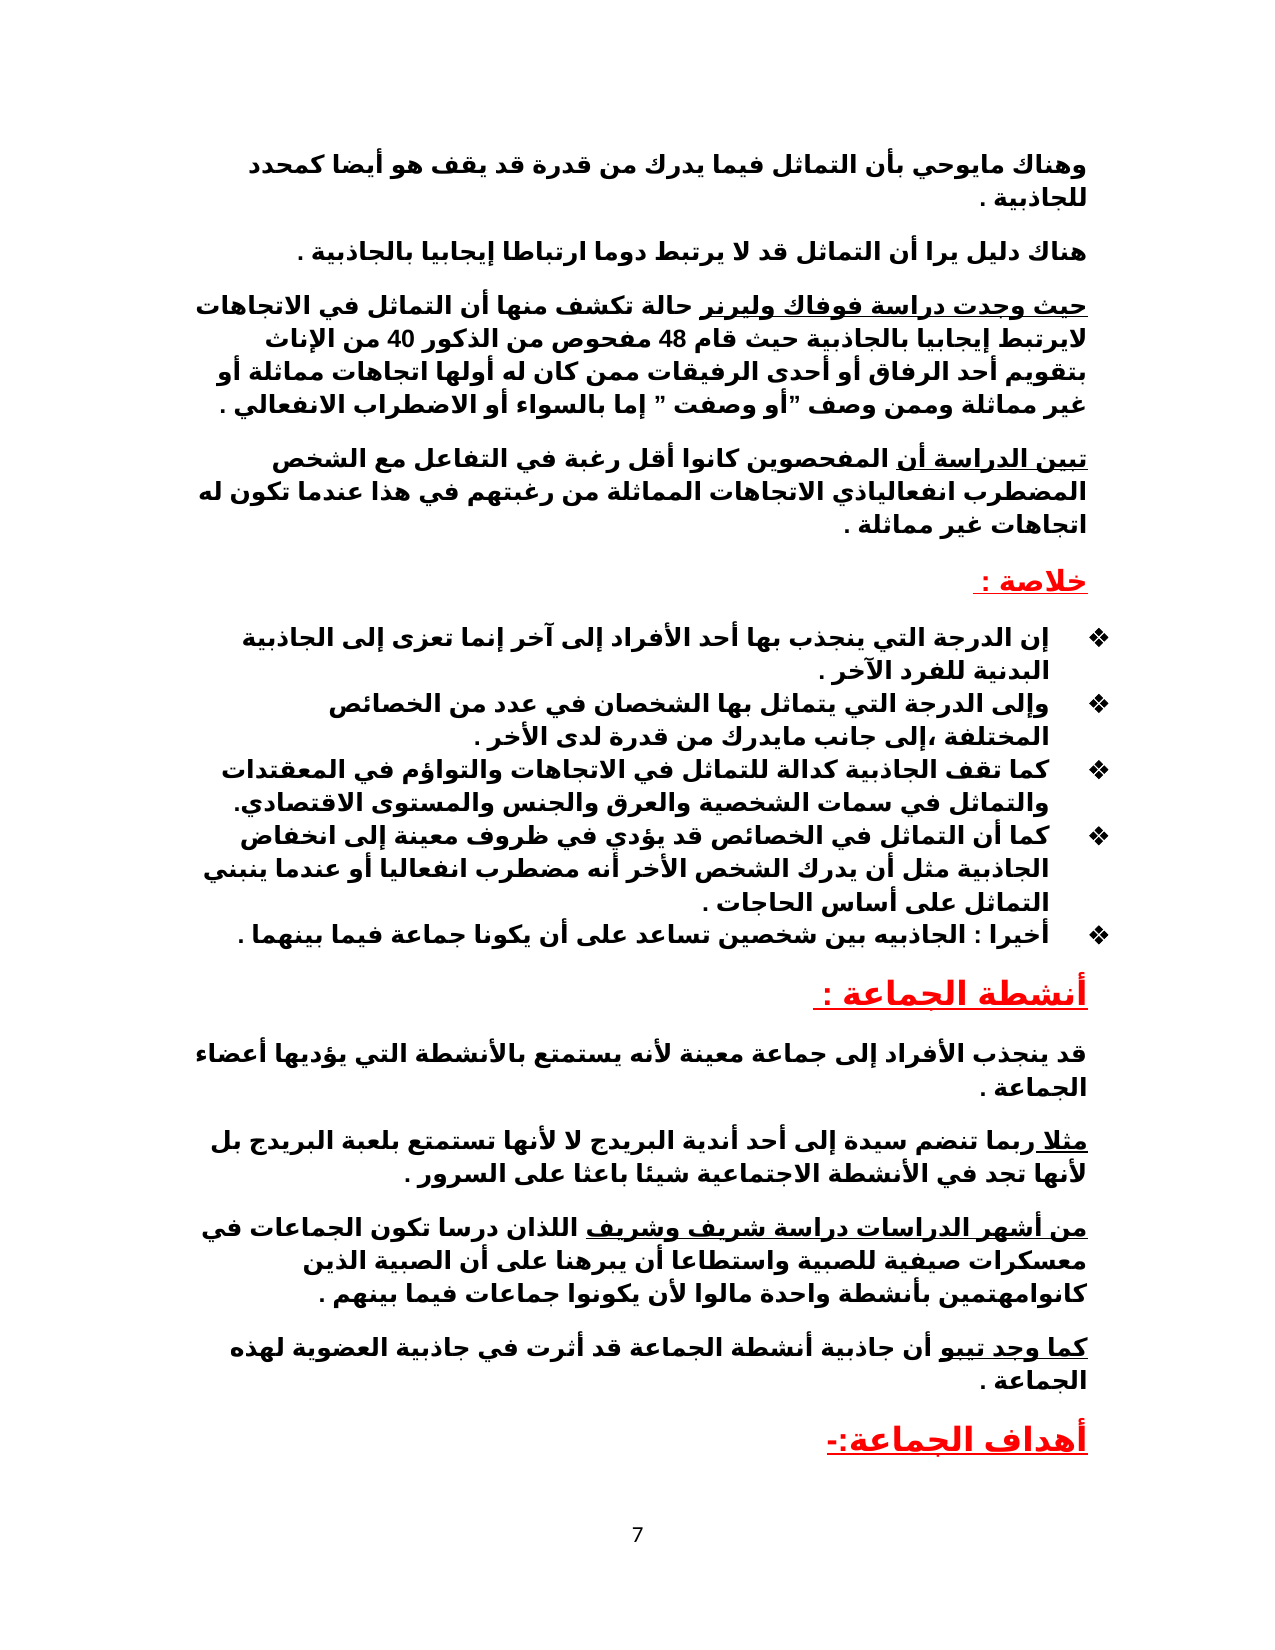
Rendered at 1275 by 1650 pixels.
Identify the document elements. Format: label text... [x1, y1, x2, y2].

list أخيرا : الجاذبيه بين شخصين تساعد على أن يكونا جماعة فيما بينهما . [187, 921, 1087, 949]
text أهداف الجماعة:- [187, 1420, 1087, 1458]
text وهناك مايوحي بأن التماثل فيما يدرك من قدرة قد يقف هو أيضا كمحدد للجاذبية . [187, 150, 1087, 212]
text تبين الدراسة أن المفحصوين كانوا أقل رغبة في التفاعل مع الشخص المضطرب انفعالياذي الاتجاهات المماثلة من رغبتهم في هذا عندما تكون له اتجاهات غير مماثلة . [187, 444, 1087, 538]
list كما أن التماثل في الخصائص قد يؤدي في ظروف معينة إلى انخفاض الجاذبية مثل أن يدرك الشخص الأخر أنه مضطرب انفعاليا أو عندما ينبني التماثل على أساس الحاجات . [187, 821, 1087, 916]
text هناك دليل يرا أن التماثل قد لا يرتبط دوما ارتباطا إيجابيا بالجاذبية . [187, 237, 1087, 266]
text خلاصة : [187, 563, 1087, 597]
text كما وجد تيبو أن جاذبية أنشطة الجماعة قد أثرت في جاذبية العضوية لهذه الجماعة . [187, 1333, 1087, 1395]
text حيث وجدت دراسة فوفاك وليرنر حالة تكشف منها أن التماثل في الاتجاهات لايرتبط إيجابيا بالجاذبية حيث قام 48 مفحوص من الذكور 40 من الإناث بتقويم أحد الرفاق أو أحدى الرفيقات ممن كان له أولها اتجاهات مماثلة أو غير مماثلة وممن وصف ”أو وصفت ” إما بالسواء أو الاضطراب الانفعالي . [187, 291, 1087, 418]
text مثلا ربما تنضم سيدة إلى أحد أندية البريدج لا لأنها تستمتع بلعبة البريدج بل لأنها تجد في الأنشطة الاجتماعية شيئا باعثا على السرور . [187, 1126, 1087, 1188]
text أنشطة الجماعة : [187, 974, 1087, 1013]
text من أشهر الدراسات دراسة شريف وشريف اللذان درسا تكون الجماعات في معسكرات صيفية للصبية واستطاعا أن يبرهنا على أن الصبية الذين كانوامهتمين بأنشطة واحدة مالوا لأن يكونوا جماعات فيما بينهم . [187, 1213, 1087, 1308]
list كما تقف الجاذبية كدالة للتماثل في الاتجاهات والتواؤم في المعقتدات والتماثل في سمات الشخصية والعرق والجنس والمستوى الاقتصادي. [187, 755, 1087, 817]
list إن الدرجة التي ينجذب بها أحد الأفراد إلى آخر إنما تعزى إلى الجاذبية البدنية للفرد الآخر . [187, 623, 1087, 685]
text قد ينجذب الأفراد إلى جماعة معينة لأنه يستمتع بالأنشطة التي يؤديها أعضاء الجماعة . [187, 1039, 1087, 1101]
list وإلى الدرجة التي يتماثل بها الشخصان في عدد من الخصائص المختلفة ،إلى جانب مايدرك من قدرة لدى الأخر . [187, 689, 1087, 751]
